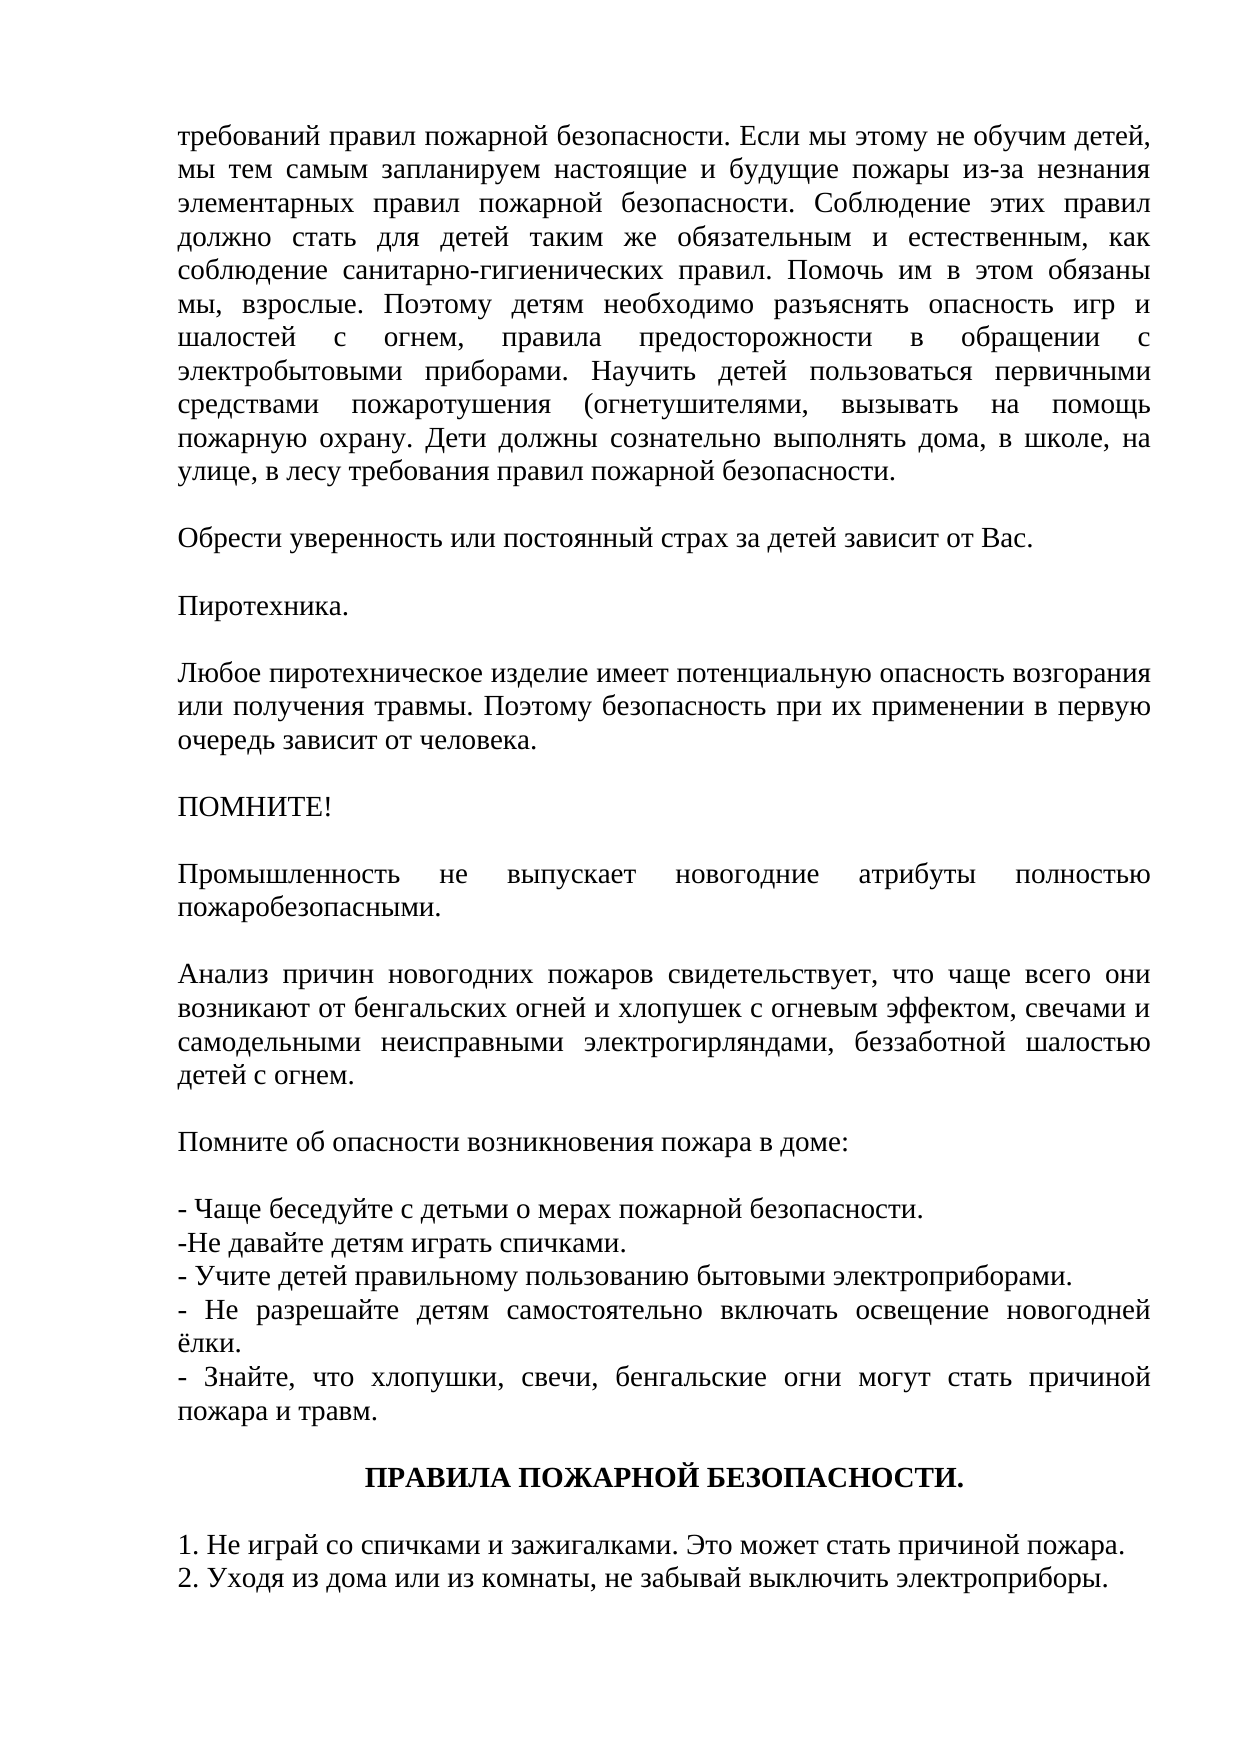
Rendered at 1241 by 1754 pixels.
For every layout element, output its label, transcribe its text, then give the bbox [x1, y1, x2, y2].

text ПОМНИТЕ! [177, 789, 1152, 822]
text - Учите детей правильному пользованию бытовыми электроприборами. [177, 1258, 1152, 1292]
text Обрести уверенность или постоянный страх за детей зависит от Вас. [177, 521, 1152, 554]
text - Не разрешайте детям самостоятельно включать освещение новогодней ёлки. [177, 1292, 1152, 1359]
text Промышленность не выпускает новогодние атрибуты полностью пожаробезопасными. [177, 856, 1152, 923]
text ПРАВИЛА ПОЖАРНОЙ БЕЗОПАСНОСТИ. [177, 1460, 1152, 1493]
text 1. Не играй со спичками и зажигалками. Это может стать причиной пожара. [177, 1527, 1152, 1560]
text - Знайте, что хлопушки, свечи, бенгальские огни могут стать причиной пожара и травм. [177, 1359, 1152, 1426]
text Анализ причин новогодних пожаров свидетельствует, что чаще всего они возникают от бенгальских огней и хлопушек с огневым эффектом, свечами и самодельными неисправными электрогирляндами, беззаботной шалостью детей с огнем. [177, 957, 1152, 1091]
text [177, 118, 1152, 487]
text 2. Уходя из дома или из комнаты, не забывай выключить электроприборы. [177, 1560, 1152, 1594]
text Помните об опасности возникновения пожара в доме: [177, 1124, 1152, 1158]
text - Чаще беседуйте с детьми о мерах пожарной безопасности. [177, 1191, 1152, 1225]
text Пиротехника. [177, 588, 1152, 621]
text Любое пиротехническое изделие имеет потенциальную опасность возгорания или получения травмы. Поэтому безопасность при их применении в первую очередь зависит от человека. [177, 655, 1152, 755]
text -Не давайте детям играть спичками. [177, 1225, 1152, 1258]
